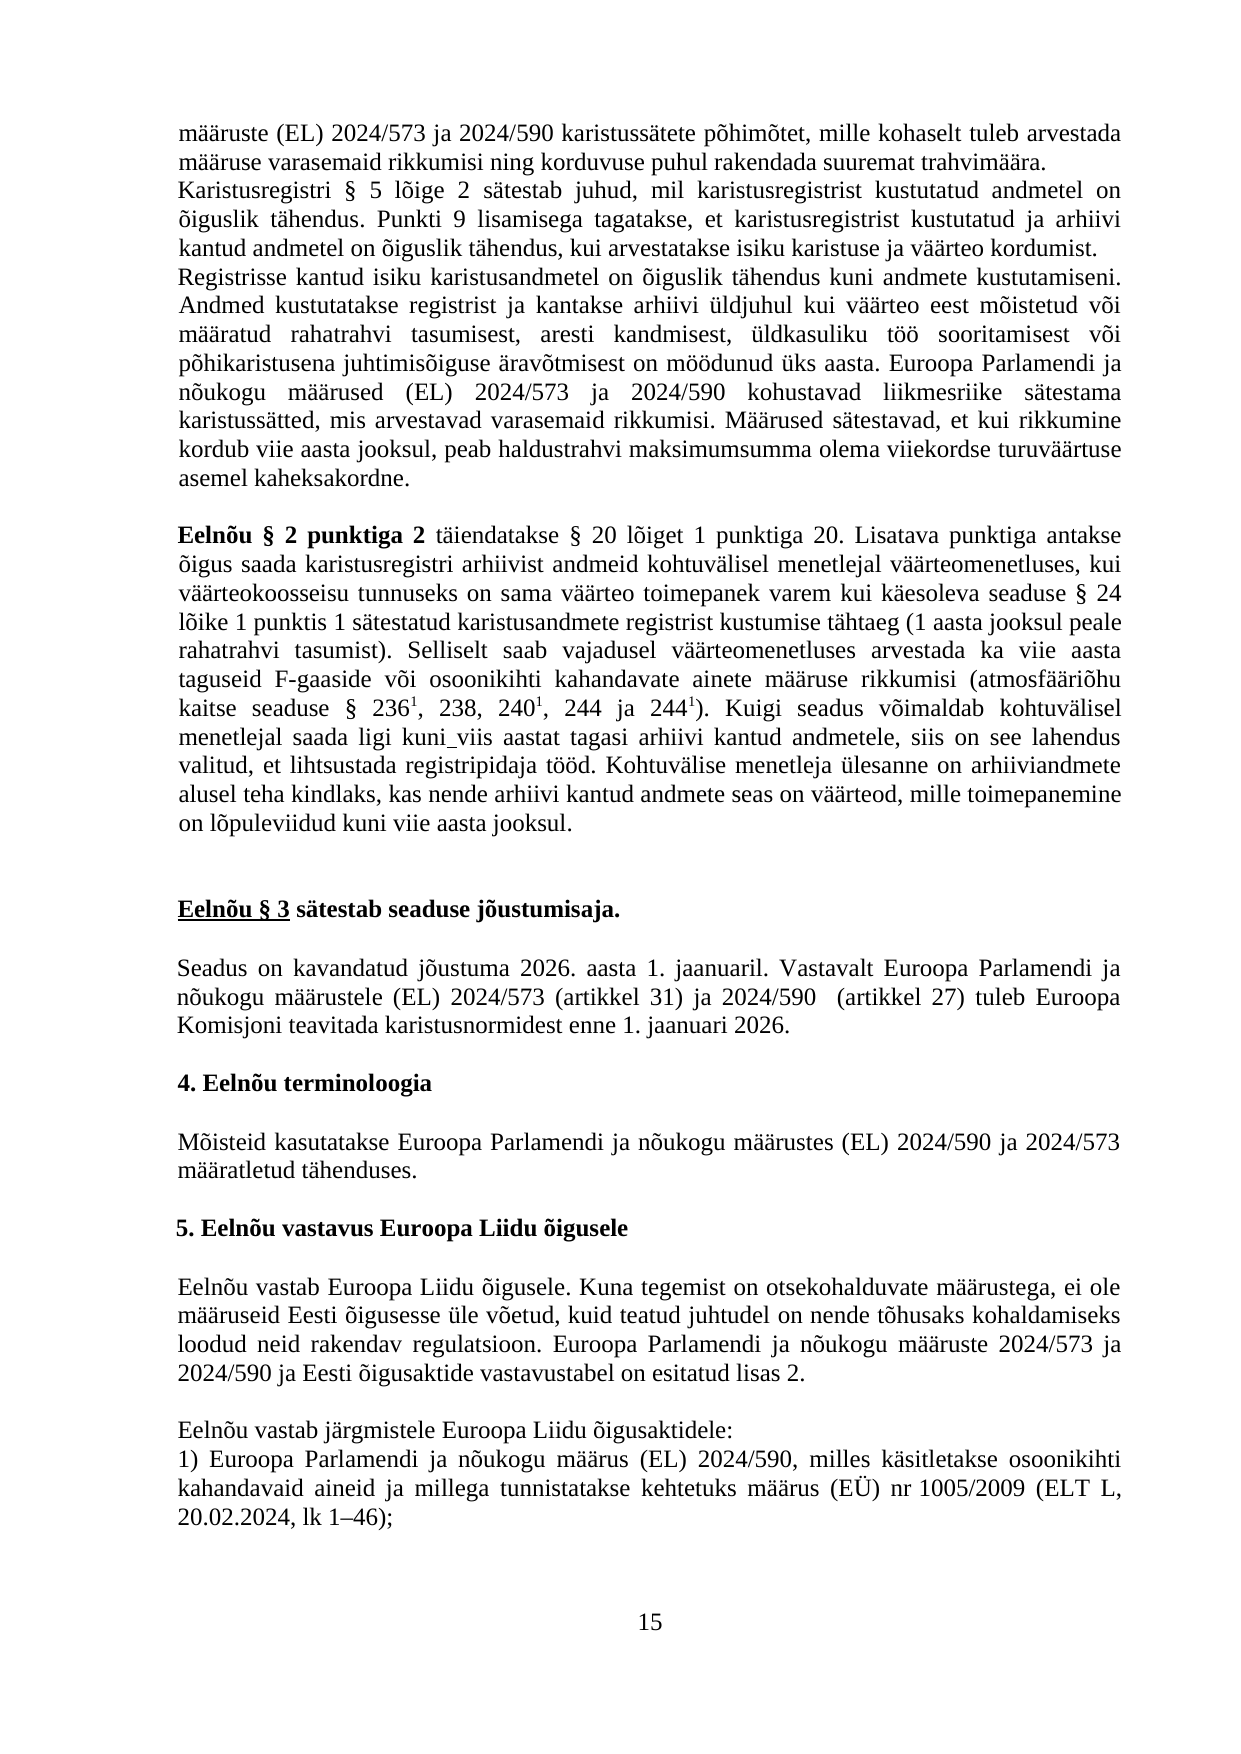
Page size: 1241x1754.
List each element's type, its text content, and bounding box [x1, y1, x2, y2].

text Mõisteid kasutatakse Euroopa Parlamendi ja nõukogu määrustes (EL) 2024/590 ja 2024/573 määratletud tähenduses. [177, 1127, 1121, 1184]
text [177, 118, 1122, 176]
text Eelnõu vastab Euroopa Liidu õigusele. Kuna tegemist on otsekohalduvate määrustega, ei ole määruseid Eesti õigusesse üle võetud, kuid teatud juhtudel on nende tõhusaks kohaldamiseks loodud neid rakendav regulatsioon. Euroopa Parlamendi ja nõukogu määruste 2024/573 ja 2024/590 ja Eesti õigusaktide vastavustabel on esitatud lisas 2. [177, 1272, 1122, 1387]
text Karistusregistri § 5 lõige 2 sätestab juhud, mil karistusregistrist kustutatud andmetel on õiguslik tähendus. Punkti 9 lisamisega tagatakse, et karistusregistrist kustutatud ja arhiivi kantud andmetel on õiguslik tähendus, kui arvestatakse isiku karistuse ja väärteo kordumist. [177, 176, 1122, 262]
text Eelnõu vastab järgmistele Euroopa Liidu õigusaktidele: [177, 1415, 1122, 1444]
text Registrisse kantud isiku karistusandmetel on õiguslik tähendus kuni andmete kustutamiseni. Andmed kustutatakse registrist ja kantakse arhiivi üldjuhul kui väärteo eest mõistetud või määratud rahatrahvi tasumisest, aresti kandmisest, üldkasuliku töö sooritamisest või põhikaristusena juhtimisõiguse äravõtmisest on möödunud üks aasta. Euroopa Parlamendi ja nõukogu määrused (EL) 2024/573 ja 2024/590 kohustavad liikmesriike sätestama karistussätted, mis arvestavad varasemaid rikkumisi. Määrused sätestavad, et kui rikkumine kordub viie aasta jooksul, peab haldustrahvi maksimumsumma olema viiekordse turuväärtuse asemel kaheksakordne. [177, 262, 1122, 492]
text 1) Euroopa Parlamendi ja nõukogu määrus (EL) 2024/590, milles käsitletakse osoonikihti kahandavaid aineid ja millega tunnistatakse kehtetuks määrus (EÜ) nr 1005/2009 (ELT L, 20.02.2024, lk 1–46); [177, 1444, 1122, 1530]
text Eelnõu § 2 punktiga 2 täiendatakse § 20 lõiget 1 punktiga 20. Lisatava punktiga antakse õigus saada karistusregistri arhiivist andmeid kohtuvälisel menetlejal väärteomenetluses, kui väärteokoosseisu tunnuseks on sama väärteo toimepanek varem kui käesoleva seaduse § 24 lõike 1 punktis 1 sätestatud karistusandmete registrist kustumise tähtaeg (1 aasta jooksul peale rahatrahvi tasumist). Selliselt saab vajadusel väärteomenetluses arvestada ka viie aasta taguseid F-gaaside või osoonikihti kahandavate ainete määruse rikkumisi (atmosfääriõhu kaitse seaduse § 2361, 238, 2401, 244 ja 2441). Kuigi seadus võimaldab kohtuvälisel menetlejal saada ligi kuni viis aastat tagasi arhiivi kantud andmetele, siis on see lahendus valitud, et lihtsustada registripidaja tööd. Kohtuvälise menetleja ülesanne on arhiiviandmete alusel teha kindlaks, kas nende arhiivi kantud andmete seas on väärteod, mille toimepanemine on lõpuleviidud kuni viie aasta jooksul. [177, 521, 1122, 837]
subtitle Eelnõu § 3 sätestab seaduse jõustumisaja. [177, 894, 1122, 923]
subtitle 5. Eelnõu vastavus Euroopa Liidu õigusele [176, 1213, 1122, 1242]
text Seadus on kavandatud jõustuma 2026. aasta 1. jaanuaril. Vastavalt Euroopa Parlamendi ja nõukogu määrustele (EL) 2024/573 (artikkel 31) ja 2024/590 (artikkel 27) tuleb Euroopa Komisjoni teavitada karistusnormidest enne 1. jaanuari 2026. [177, 953, 1122, 1039]
subtitle 4. Eelnõu terminoloogia [177, 1068, 1122, 1097]
